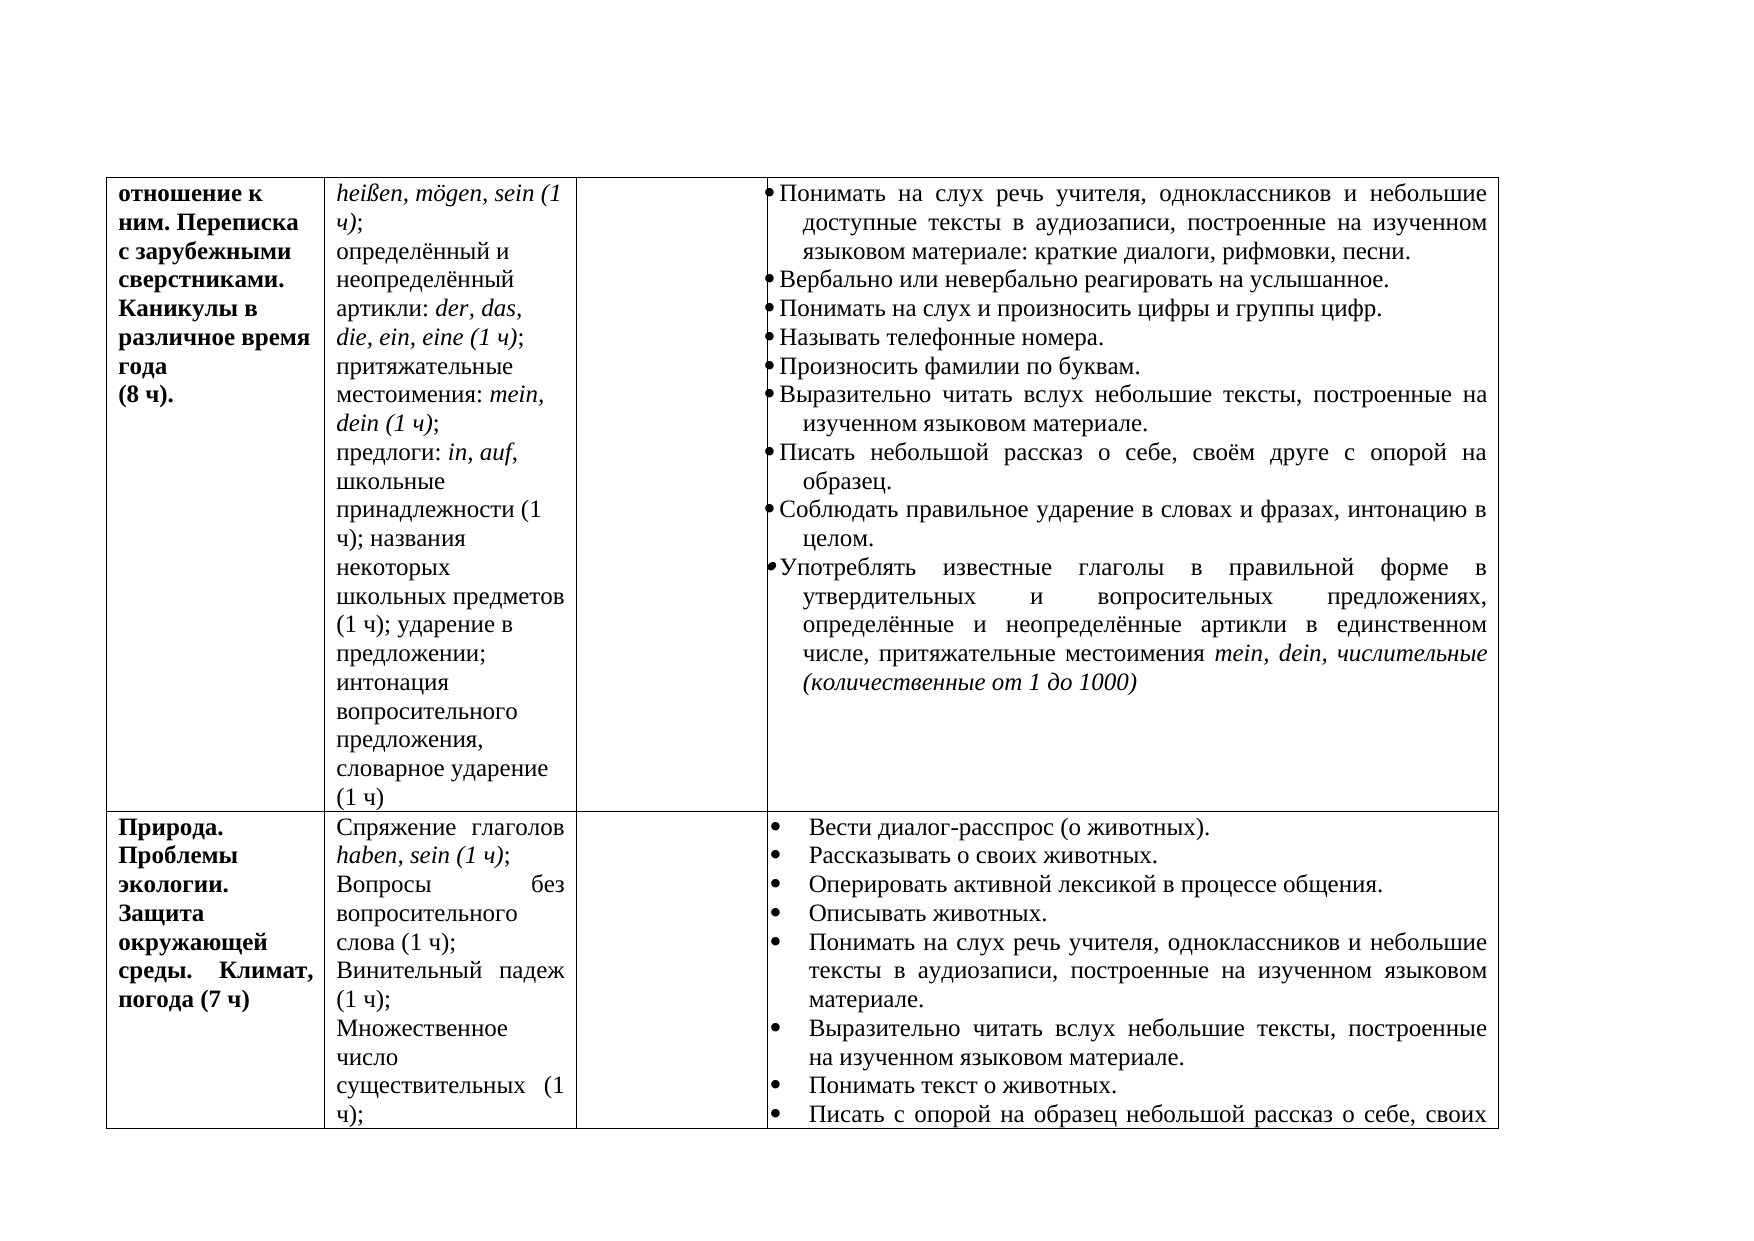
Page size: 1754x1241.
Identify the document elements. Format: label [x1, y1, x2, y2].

table_cell [577, 178, 767, 811]
table_cell [325, 812, 576, 1128]
table_cell [107, 812, 324, 1128]
table_cell [768, 812, 1498, 1128]
table_cell [577, 812, 767, 1128]
table_cell [107, 178, 324, 811]
table_cell [768, 178, 1498, 811]
table_cell [325, 178, 576, 811]
